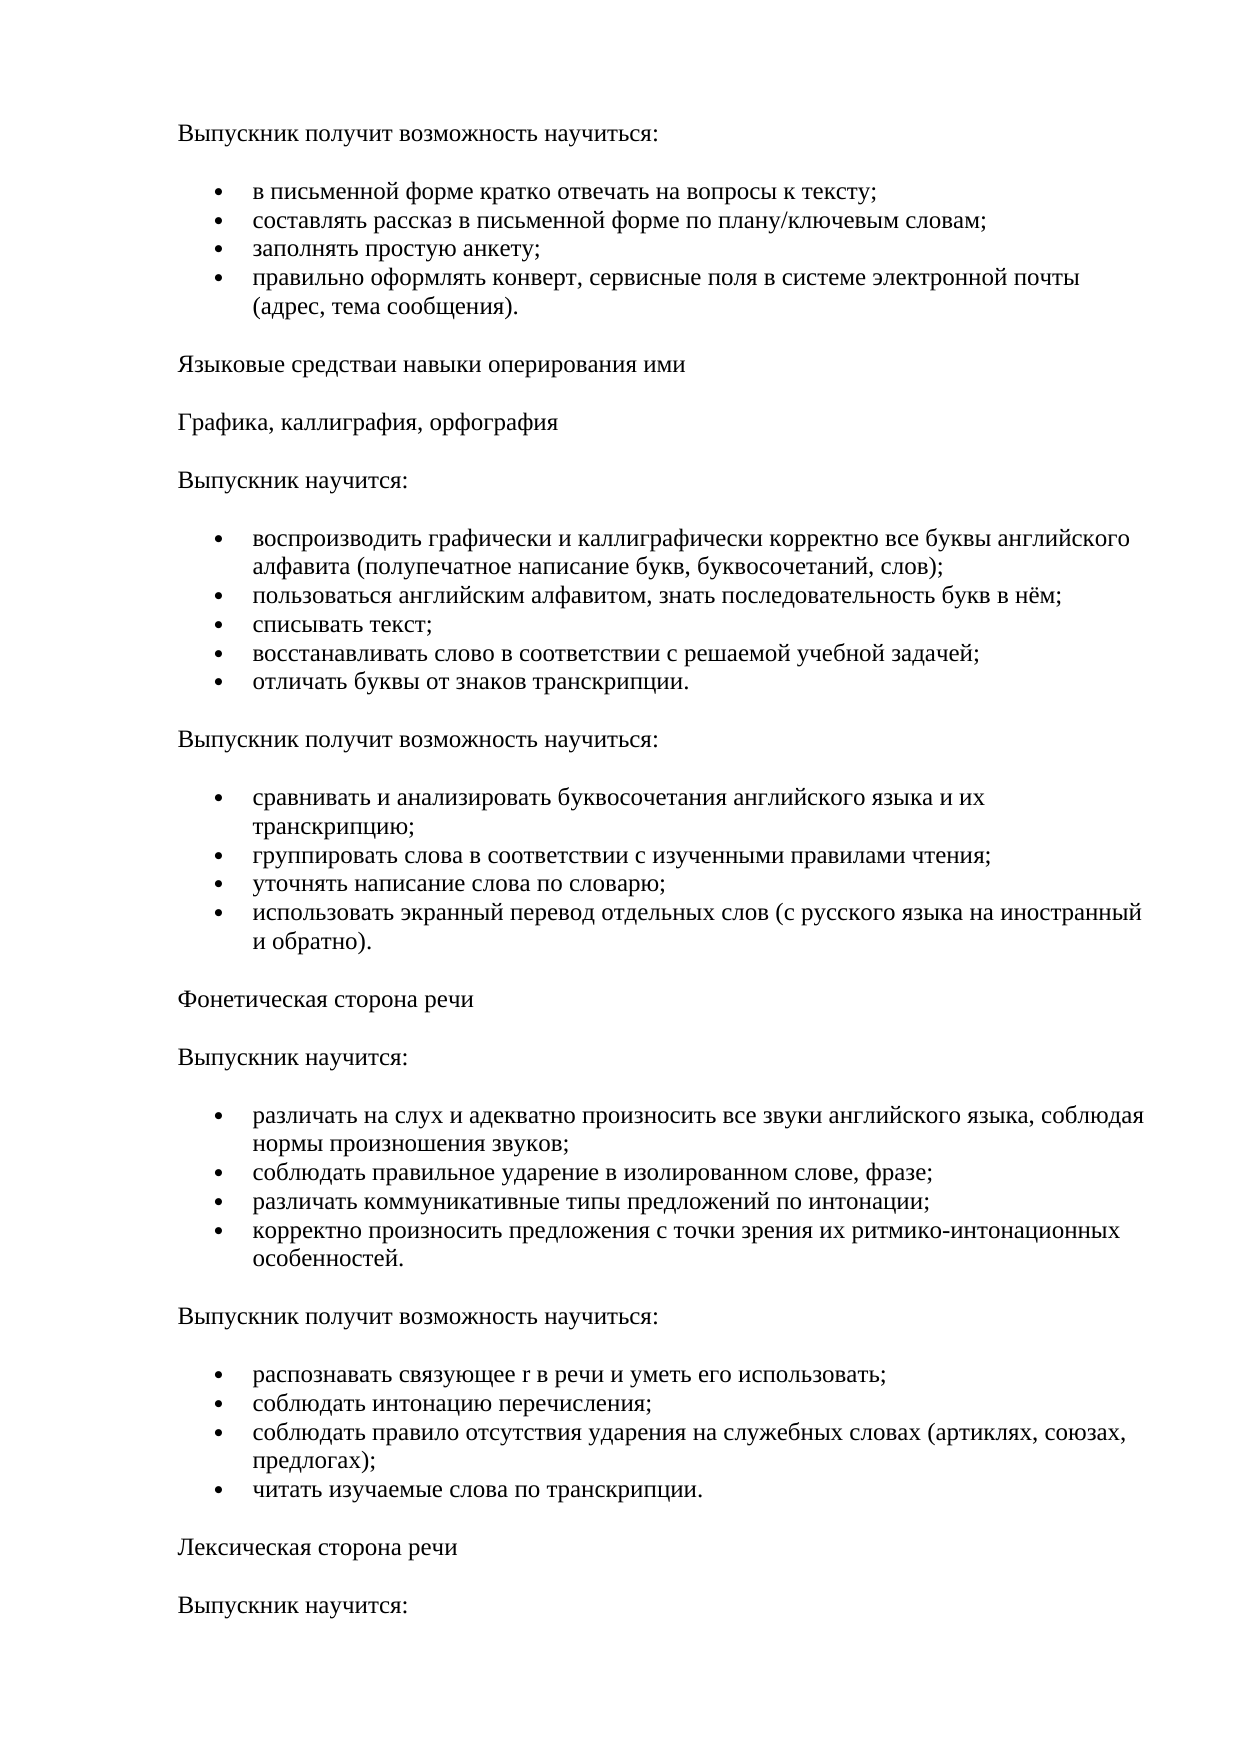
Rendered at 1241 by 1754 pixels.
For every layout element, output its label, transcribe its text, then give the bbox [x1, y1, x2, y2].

list восстанавливать слово в соответствии с решаемой учебной задачей; [215, 638, 1152, 666]
list различать коммуникативные типы предложений по интонации; [215, 1186, 1152, 1215]
text Выпускник научится: [177, 1042, 1152, 1071]
text Фонетическая сторона речи [177, 984, 1152, 1013]
list группировать слова в соответствии с изученными правилами чтения; [215, 840, 1152, 868]
list читать изучаемые слова по транскрипции. [215, 1474, 1152, 1503]
list соблюдать правильное ударение в изолированном слове, фразе; [215, 1157, 1152, 1186]
text Выпускник получит возможность научиться: [177, 118, 1152, 147]
list различать на слух и адекватно произносить все звуки английского языка, соблюдая нормы произношения звуков; [215, 1100, 1152, 1157]
list в письменной форме кратко отвечать на вопросы к тексту; [215, 176, 1152, 205]
list заполнять простую анкету; [215, 233, 1152, 262]
text Выпускник научится: [177, 1590, 1152, 1619]
list отличать буквы от знаков транскрипции. [215, 666, 1152, 695]
list правильно оформлять конверт, сервисные поля в системе электронной почты (адрес, тема сообщения). [215, 262, 1152, 320]
list воспроизводить графически и каллиграфически корректно все буквы английского алфавита (полупечатное написание букв, буквосочетаний, слов); [215, 523, 1152, 580]
text Выпускник научится: [177, 465, 1152, 493]
list распознавать связующее r в речи и уметь его использовать; [215, 1359, 1152, 1388]
list списывать текст; [215, 609, 1152, 638]
list соблюдать правило отсутствия ударения на служебных словах (артиклях, союзах, предлогах); [215, 1417, 1152, 1474]
text Графика, каллиграфия, орфография [177, 407, 1152, 436]
text Выпускник получит возможность научиться: [177, 1301, 1152, 1330]
text Языковые средстваи навыки оперирования ими [177, 349, 1152, 378]
text Лексическая сторона речи [177, 1532, 1152, 1561]
text Выпускник получит возможность научиться: [177, 724, 1152, 753]
list уточнять написание слова по словарю; [215, 868, 1152, 897]
list пользоваться английским алфавитом, знать последовательность букв в нём; [215, 580, 1152, 609]
list использовать экранный перевод отдельных слов (с русского языка на иностранный и обратно). [215, 897, 1152, 955]
list сравнивать и анализировать буквосочетания английского языка и их транскрипцию; [215, 782, 1152, 840]
list корректно произносить предложения с точки зрения их ритмико-интонационных особенностей. [215, 1215, 1152, 1272]
list составлять рассказ в письменной форме по плану/ключевым словам; [215, 205, 1152, 233]
list соблюдать интонацию перечисления; [215, 1388, 1152, 1417]
